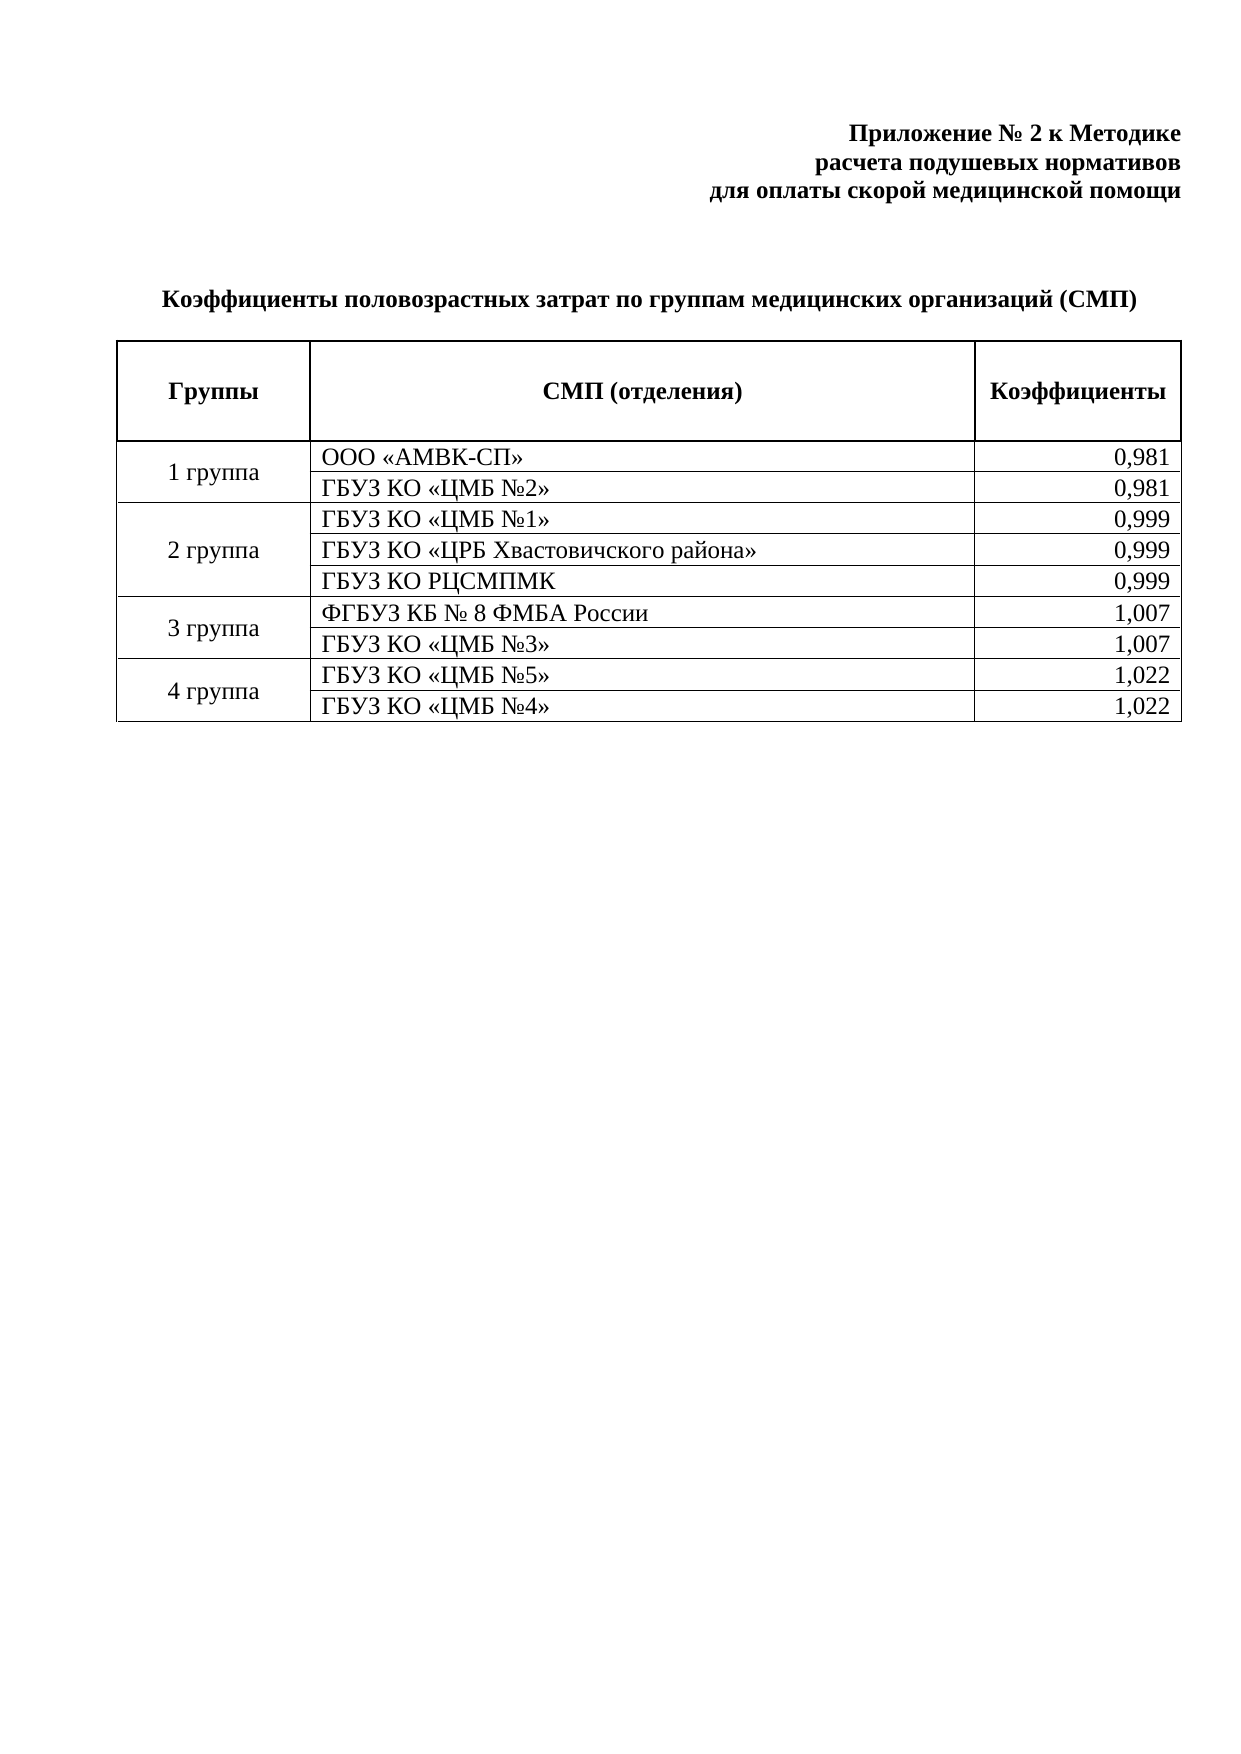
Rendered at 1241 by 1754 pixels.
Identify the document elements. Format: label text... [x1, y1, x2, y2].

table_cell ФГБУЗ КБ № 8 ФМБА России [311, 597, 974, 627]
table_cell 0,999 [975, 533, 1181, 564]
table_cell 0,981 [975, 442, 1181, 471]
text расчета подушевых нормативов [118, 147, 1181, 176]
table_cell 0,981 [975, 471, 1181, 502]
table_cell ГБУЗ КО «ЦМБ №4» [311, 691, 974, 721]
table_cell ООО «АМВК-СП» [311, 442, 974, 471]
table_cell 1 группа [117, 442, 310, 502]
table_cell ГБУЗ КО «ЦРБ Хвастовичского района» [311, 534, 974, 564]
table_header СМП (отделения) [311, 342, 974, 439]
table_cell 1,022 [975, 690, 1181, 721]
table_cell 1,007 [975, 627, 1181, 658]
table_header Группы [118, 342, 309, 439]
table_cell ГБУЗ КО «ЦМБ №1» [311, 503, 974, 533]
table_cell 4 группа [117, 658, 310, 721]
table_cell ГБУЗ КО «ЦМБ №2» [311, 472, 974, 502]
text Приложение № 2 к Методике [118, 118, 1181, 147]
table_cell 0,999 [975, 565, 1181, 596]
text для оплаты скорой медицинской помощи [118, 176, 1181, 204]
table_cell ГБУЗ КО РЦСМПМК [311, 566, 974, 596]
text Коэффициенты половозрастных затрат по группам медицинских организаций (СМП) [118, 284, 1181, 313]
table_cell ГБУЗ КО «ЦМБ №5» [311, 659, 974, 689]
table_cell 2 группа [117, 502, 310, 596]
table_cell 1,022 [975, 658, 1181, 689]
table_cell 0,999 [975, 502, 1181, 533]
table_cell 3 группа [117, 596, 310, 658]
table_cell ГБУЗ КО «ЦМБ №3» [311, 628, 974, 658]
table_header Коэффициенты [976, 342, 1180, 439]
table_cell 1,007 [975, 596, 1181, 627]
